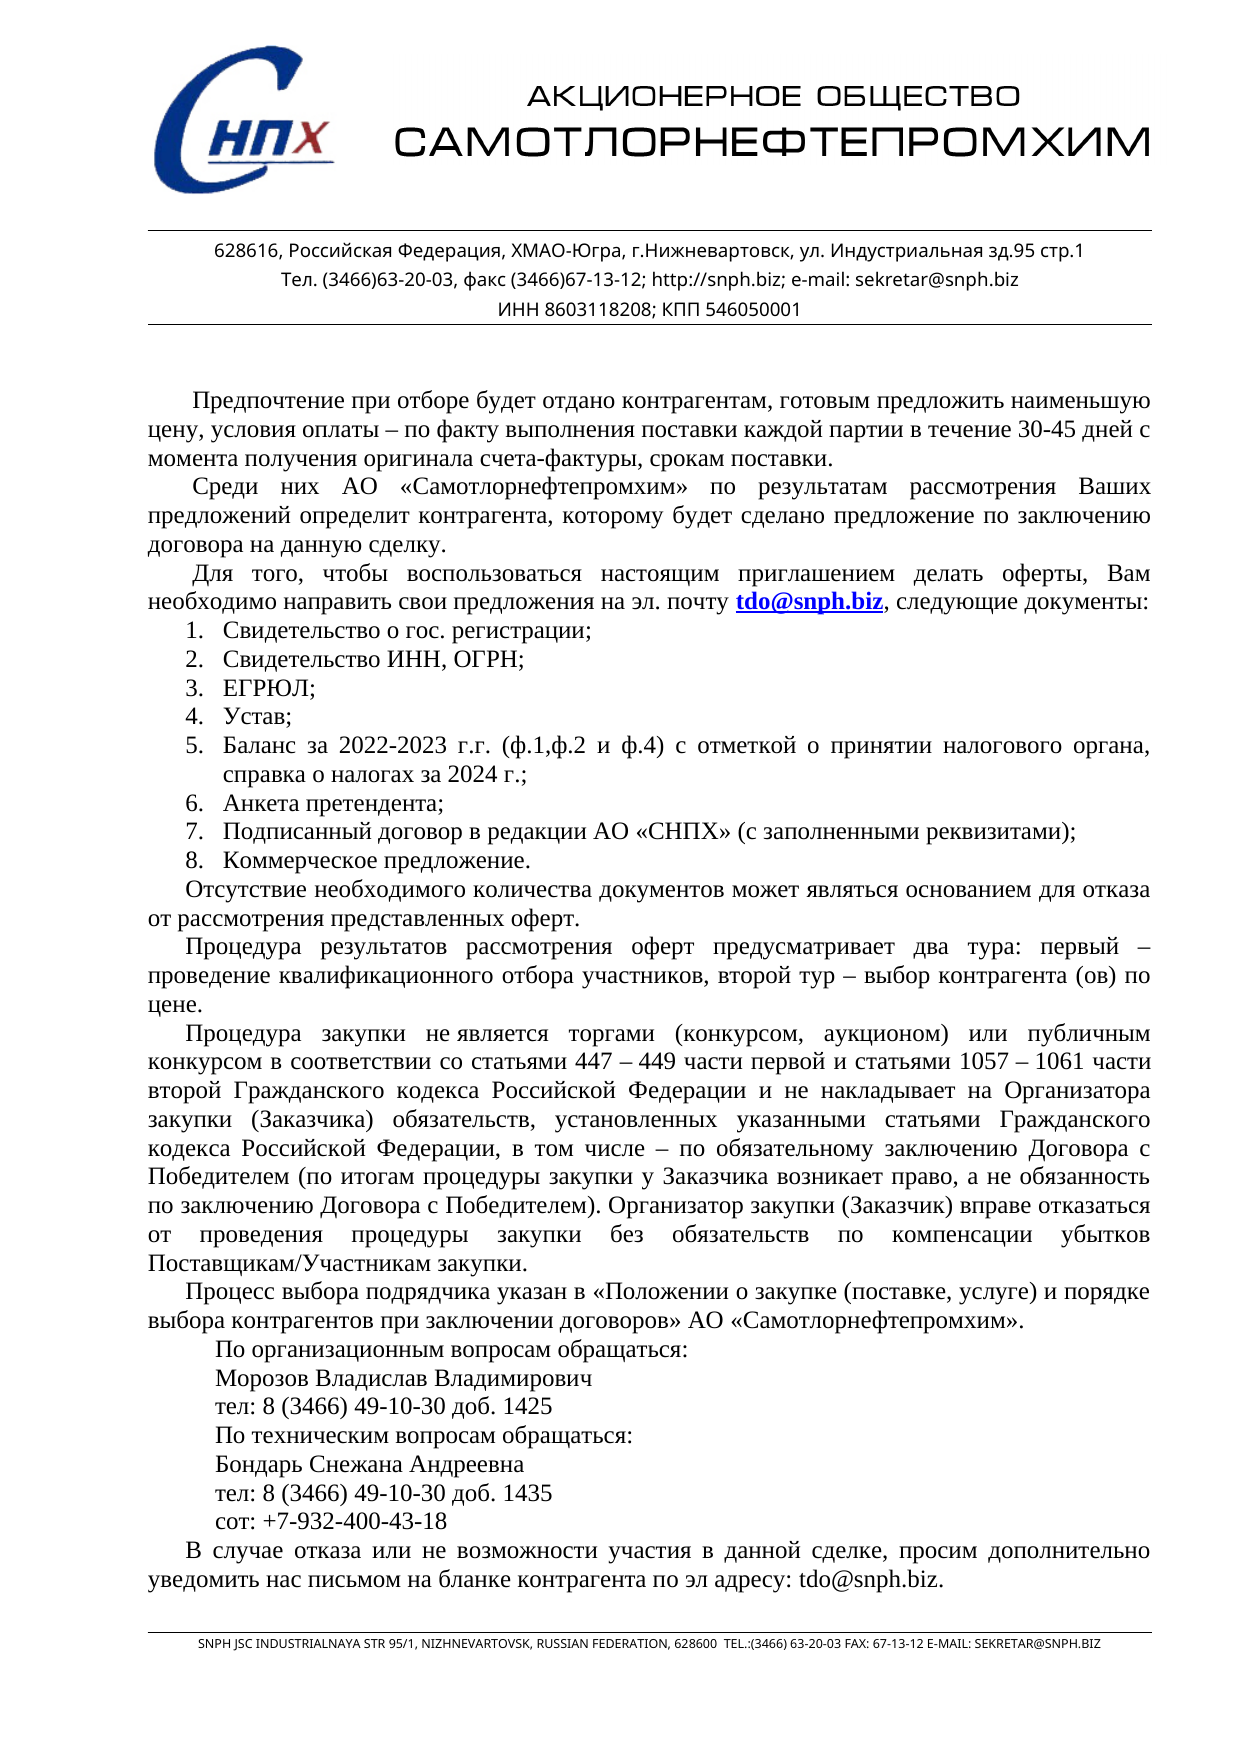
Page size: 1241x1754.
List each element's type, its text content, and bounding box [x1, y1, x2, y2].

picture [387, 54, 1167, 165]
list Свидетельство о гос. регистрации; [185, 615, 1152, 644]
list Подписанный договор в редакции АО «СНПХ» (с заполненными реквизитами); [185, 816, 1152, 845]
text Процедура закупки не является торгами (конкурсом, аукционом) или публичным конкурсом в соответствии со статьями 447 – 449 части первой и статьями 1057 – 1061 части второй Гражданского кодекса Российской Федерации и не накладывает на Организатора закупки (Заказчика) обязательств, установленных указанными статьями Гражданского кодекса Российской Федерации, в том числе – по обязательному заключению Договора с Победителем (по итогам процедуры закупки у Заказчика возникает право, а не обязанность по заключению Договора с Победителем). Организатор закупки (Заказчик) вправе отказаться от проведения процедуры закупки без обязательств по компенсации убытков Поставщикам/Участникам закупки. [148, 1018, 1152, 1276]
list Свидетельство ИНН, ОГРН; [185, 644, 1152, 673]
text Процедура результатов рассмотрения оферт предусматривает два тура: первый – проведение квалификационного отбора участников, второй тур – выбор контрагента (ов) по цене. [148, 931, 1152, 1018]
text Морозов Владислав Владимирович [177, 1363, 1152, 1391]
text Среди них АО «Самотлорнефтепромхим» по результатам рассмотрения Ваших предложений определит контрагента, которому будет сделано предложение по заключению договора на данную сделку. [148, 471, 1152, 558]
list Анкета претендента; [185, 788, 1152, 816]
text Отсутствие необходимого количества документов может являться основанием для отказа от рассмотрения представленных оферт. [148, 874, 1152, 931]
list ЕГРЮЛ; [185, 673, 1152, 701]
list Устав; [185, 701, 1152, 730]
text Процесс выбора подрядчика указан в «Положении о закупке (поставке, услуге) и порядке выбора контрагентов при заключении договоров» АО «Самотлорнефтепромхим». [148, 1276, 1152, 1334]
text По техническим вопросам обращаться: [177, 1420, 1152, 1449]
list Коммерческое предложение. [185, 845, 1152, 874]
text тел: 8 (3466) 49-10-30 доб. 1435 [177, 1478, 1152, 1506]
text Для того, чтобы воспользоваться настоящим приглашением делать оферты, Вам необходимо направить свои предложения на эл. почту tdo@snph.biz, следующие документы: [148, 558, 1152, 615]
text По организационным вопросам обращаться: [177, 1334, 1152, 1363]
text Предпочтение при отборе будет отдано контрагентам, готовым предложить наименьшую цену, условия оплаты – по факту выполнения поставки каждой партии в течение 30-45 дней с момента получения оригинала счета-фактуры, срокам поставки. [148, 385, 1152, 471]
list Баланс за 2022-2023 г.г. (ф.1,ф.2 и ф.4) с отметкой о принятии налогового органа, справка о налогах за 2024 г.; [185, 730, 1152, 788]
picture [152, 45, 337, 196]
text В случае отказа или не возможности участия в данной сделке, просим дополнительно уведомить нас письмом на бланке контрагента по эл адресу: tdo@snph.biz. [148, 1535, 1152, 1593]
text сот: +7-932-400-43-18 [177, 1506, 1152, 1535]
text тел: 8 (3466) 49-10-30 доб. 1425 [177, 1391, 1152, 1420]
text Бондарь Снежана Андреевна [177, 1449, 1152, 1478]
